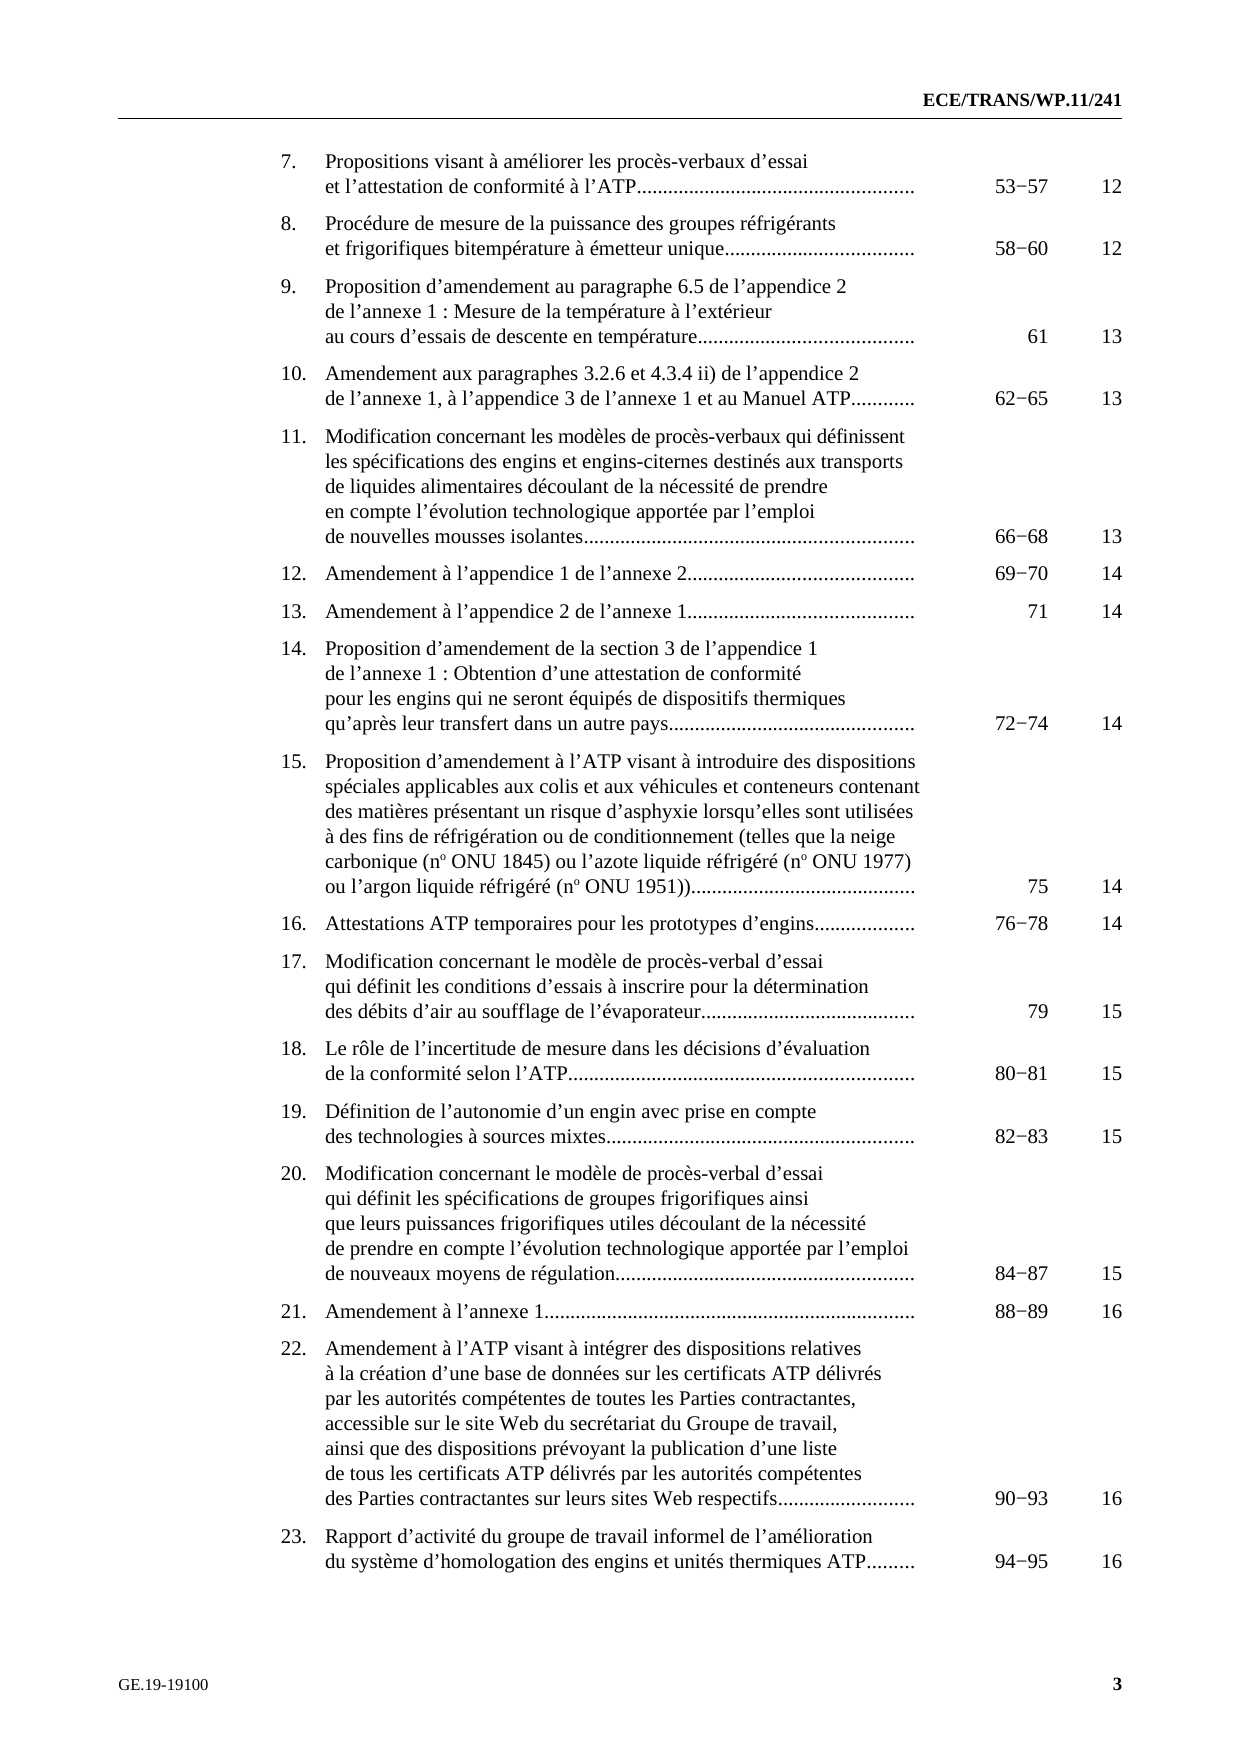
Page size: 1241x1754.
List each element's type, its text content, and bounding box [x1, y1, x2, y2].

text 9. Proposition d’amendement au paragraphe 6.5 de l’appendice 2 de l’annexe 1 : Mesure de la température à l’extérieur au cours d’essais de descente en température 61 13 [281, 273, 1122, 348]
text 18. Le rôle de l’incertitude de mesure dans les décisions d’évaluation de la conformité selon l’ATP 80−81 15 [281, 1035, 1122, 1085]
text 11. Modification concernant les modèles de procès-verbaux qui définissent les spécifications des engins et engins-citernes destinés aux transports de liquides alimentaires découlant de la nécessité de prendre en compte l’évolution technologique apportée par l’emploi de nouvelles mousses isolantes 66−68 13 [281, 423, 1122, 548]
text 12. Amendement à l’appendice 1 de l’annexe 2 69−70 14 [281, 560, 1122, 585]
text 19. Définition de l’autonomie d’un engin avec prise en compte des technologies à sources mixtes 82−83 15 [281, 1098, 1122, 1148]
text 23. Rapport d’activité du groupe de travail informel de l’amélioration du système d’homologation des engins et unités thermiques ATP 94−95 16 [281, 1523, 1122, 1573]
text 21. Amendement à l’annexe 1 88−89 16 [281, 1298, 1122, 1323]
text 14. Proposition d’amendement de la section 3 de l’appendice 1 de l’annexe 1 : Obtention d’une attestation de conformité pour les engins qui ne seront équipés de dispositifs thermiques qu’après leur transfert dans un autre pays 72−74 14 [281, 635, 1122, 735]
text 15. Proposition d’amendement à l’ATP visant à introduire des dispositions spéciales applicables aux colis et aux véhicules et conteneurs contenant des matières présentant un risque d’asphyxie lorsqu’elles sont utilisées à des fins de réfrigération ou de conditionnement (telles que la neige carbonique (no ONU 1845) ou l’azote liquide réfrigéré (no ONU 1977) ou l’argon liquide réfrigéré (no ONU 1951)) 75 14 [281, 748, 1122, 898]
text 8. Procédure de mesure de la puissance des groupes réfrigérants et frigorifiques bitempérature à émetteur unique 58−60 12 [281, 210, 1122, 260]
text 17. Modification concernant le modèle de procès-verbal d’essai qui définit les conditions d’essais à inscrire pour la détermination des débits d’air au soufflage de l’évaporateur 79 15 [281, 948, 1122, 1023]
text 22. Amendement à l’ATP visant à intégrer des dispositions relatives à la création d’une base de données sur les certificats ATP délivrés par les autorités compétentes de toutes les Parties contractantes, accessible sur le site Web du secrétariat du Groupe de travail, ainsi que des dispositions prévoyant la publication d’une liste de tous les certificats ATP délivrés par les autorités compétentes des Parties contractantes sur leurs sites Web respectifs 90−93 16 [281, 1335, 1122, 1510]
text 16. Attestations ATP temporaires pour les prototypes d’engins 76−78 14 [281, 910, 1122, 935]
text 10. Amendement aux paragraphes 3.2.6 et 4.3.4 ii) de l’appendice 2 de l’annexe 1, à l’appendice 3 de l’annexe 1 et au Manuel ATP 62−65 13 [281, 360, 1122, 410]
text 7. Propositions visant à améliorer les procès-verbaux d’essai et l’attestation de conformité à l’ATP 53−57 12 [281, 148, 1122, 198]
text 13. Amendement à l’appendice 2 de l’annexe 1 71 14 [281, 598, 1122, 623]
text 20. Modification concernant le modèle de procès-verbal d’essai qui définit les spécifications de groupes frigorifiques ainsi que leurs puissances frigorifiques utiles découlant de la nécessité de prendre en compte l’évolution technologique apportée par l’emploi de nouveaux moyens de régulation 84−87 15 [281, 1160, 1122, 1285]
